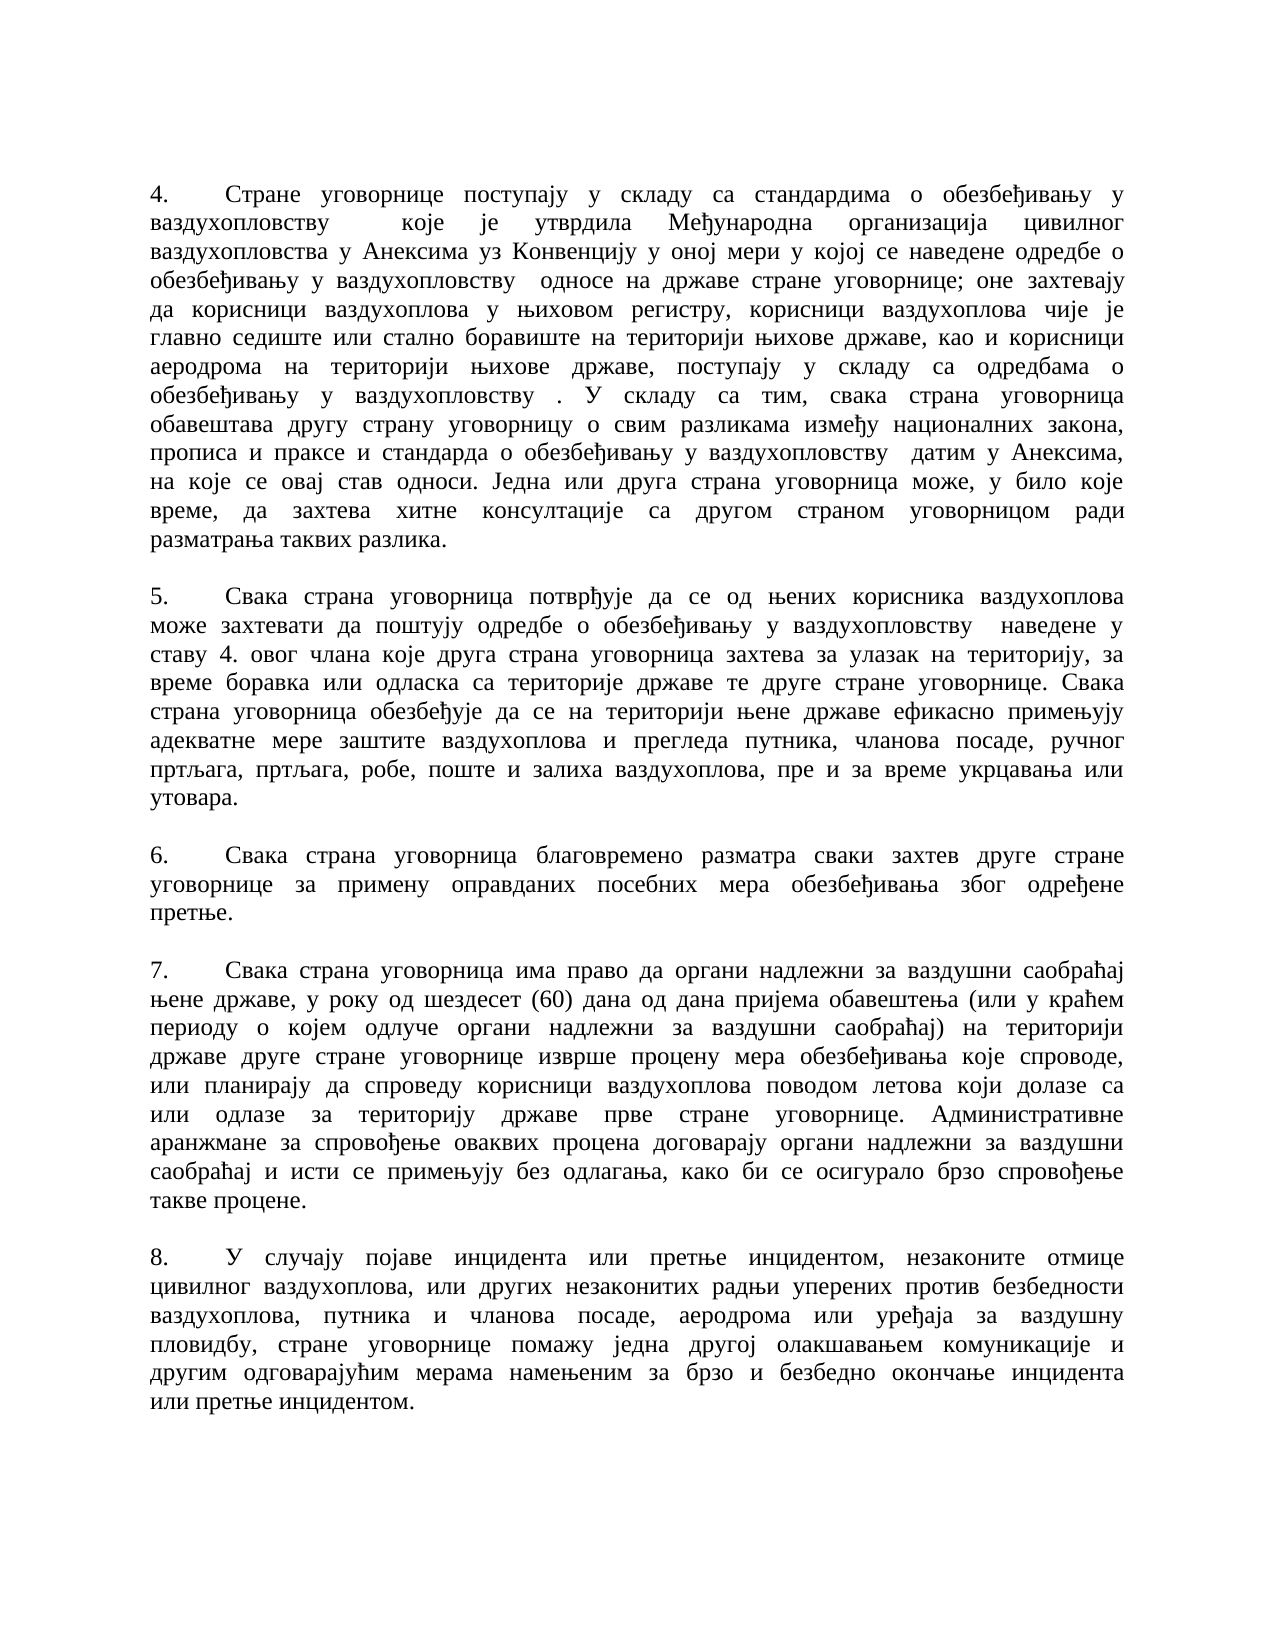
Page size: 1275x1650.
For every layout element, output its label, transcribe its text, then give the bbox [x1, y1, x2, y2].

text 5. Свака страна уговорница потврђује да се од њених корисника ваздухоплова може захтевати да поштују одредбе о обезбеђивању у ваздухопловству наведене у ставу 4. овог члана које друга страна уговорница захтева за улазак на територију, за време боравка или одласка са територије државе те друге стране уговорнице. Свака страна уговорница обезбеђује да се на територији њене државе ефикасно примењују адекватне мере заштите ваздухоплова и прегледа путника, чланова посаде, ручног пртљага, пртљага, робе, поште и залиха ваздухоплова, пре и за време укрцавања или утовара. [150, 581, 1125, 811]
text 6. Свака страна уговорница благовремено разматра сваки захтев друге стране уговорнице за примену оправданих посебних мера обезбеђивања због одређене претње. [150, 840, 1125, 926]
text 7. Свака страна уговорница има право да органи надлежни за ваздушни саобраћај њене државе, у року од шездесет (60) дана од дана пријема обавештења (или у краћем периоду о којем одлуче органи надлежни за ваздушни саобраћај) на територији државе друге стране уговорнице изврше процену мера обезбеђивања које спроводе, или планирају да спроведу корисници ваздухоплова поводом летова који долазе са или одлазе за територију државе прве стране уговорнице. Административне аранжмане за спровођење оваквих процена договарају органи надлежни за ваздушни саобраћај и исти се примењују без одлагања, како би се осигурало брзо спровођење такве процене. [150, 955, 1125, 1214]
text 8. У случају појаве инцидента или претње инцидентом, незаконите отмице цивилног ваздухоплова, или других незаконитих радњи уперених против безбедности ваздухоплова, путника и чланова посаде, аеродрома или уређаја за ваздушну пловидбу, стране уговорнице помажу једна другој олакшавањем комуникације и другим одговарајућим мерама намењеним за брзо и безбедно окончање инцидента или претње инцидентом. [150, 1242, 1125, 1415]
text 4. Стране уговорнице поступају у складу са стандардима о обезбеђивању у ваздухопловству које је утврдила Међународна организација цивилног ваздухопловства у Анексима уз Конвенцију у оној мери у којој се наведене одредбе о обезбеђивању у ваздухопловству односе на државе стране уговорнице; оне захтевају да корисници ваздухоплова у њиховом регистру, корисници ваздухоплова чије је главно седиште или стално боравиште на територији њихове државе, као и корисници аеродрома на територији њихове државе, поступају у складу са одредбама о обезбеђивању у ваздухопловству . У складу са тим, свака страна уговорница обавештава другу страну уговорницу о свим разликама између националних закона, прописа и праксе и стандарда о обезбеђивању у ваздухопловству датим у Анексима, на које се овај став односи. Једна или друга страна уговорница може, у било које време, да захтева хитне консултацијe са другом страном уговорницом ради разматрања таквих разлика. [150, 179, 1125, 552]
